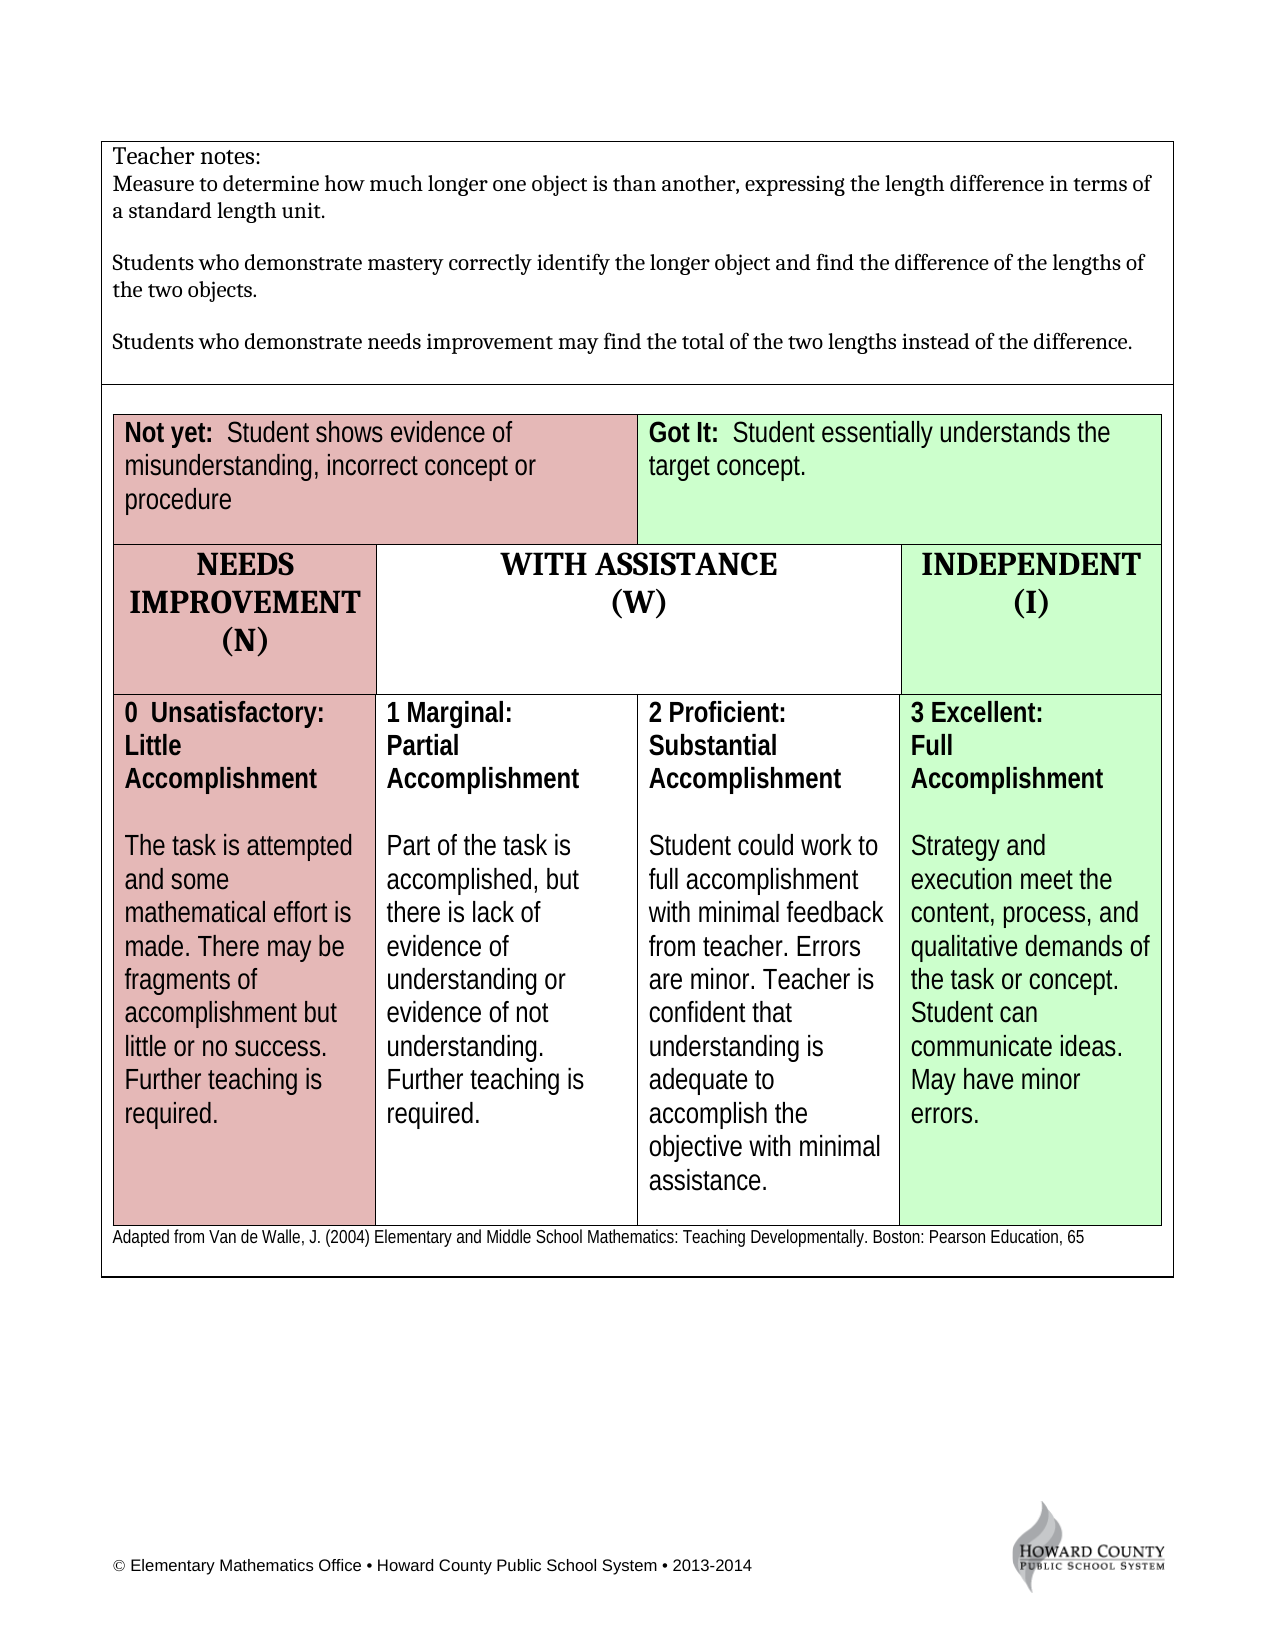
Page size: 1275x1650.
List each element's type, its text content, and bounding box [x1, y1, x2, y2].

table_cell Adapted from Van de Walle, J. (2004) Elementary and Middle School Mathematics: Teaching Developmentally. Boston: Pearson Education, 65 [102, 385, 1173, 1276]
table_header Teacher notes: Measure to determine how much longer one object is than another, expressing the length difference in terms of a standard length unit. Students who demonstrate mastery correctly identify the longer object and find the difference of the lengths of the two objects. Students who demonstrate needs improvement may find the total of the two lengths instead of the difference. [102, 142, 1173, 384]
picture [1012, 1501, 1165, 1593]
